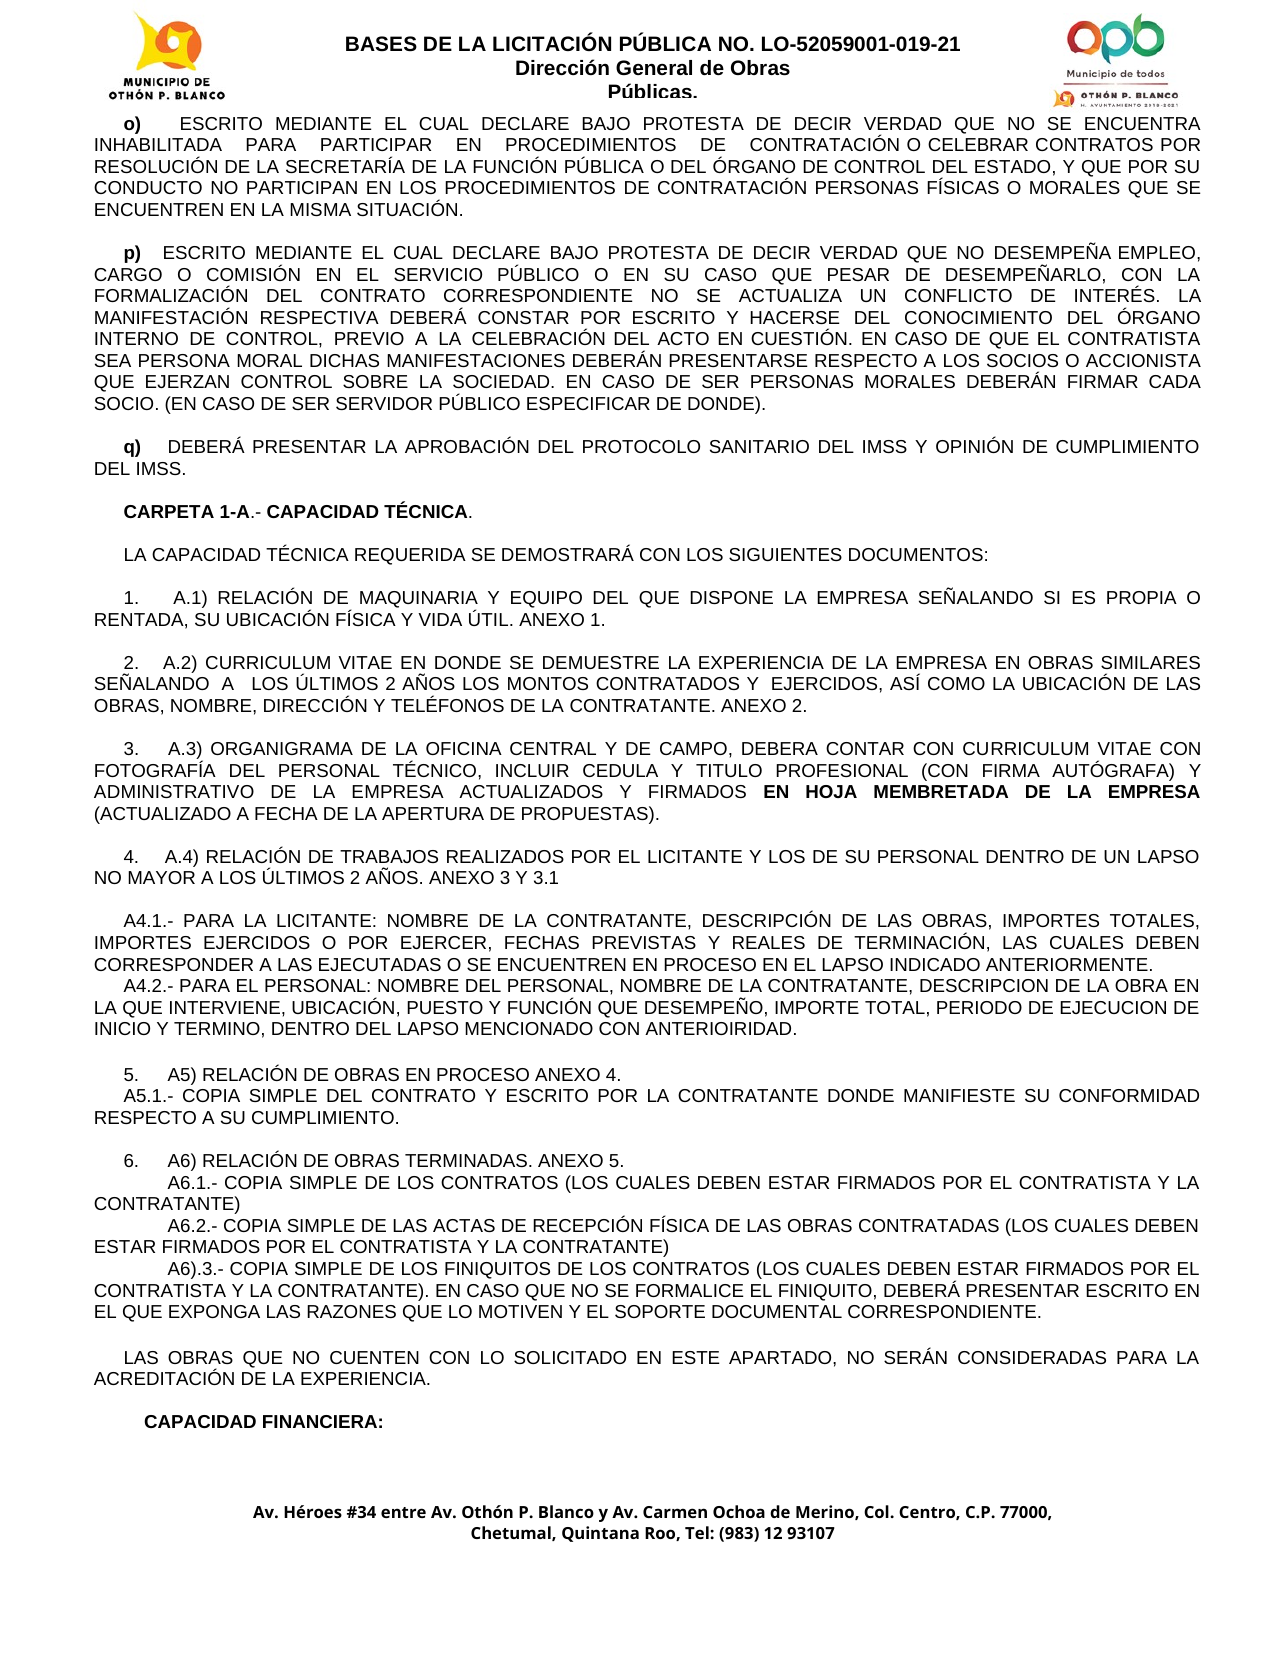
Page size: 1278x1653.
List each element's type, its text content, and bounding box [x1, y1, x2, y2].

text A4.2.- PARA EL PERSONAL: NOMBRE DEL PERSONAL, NOMBRE DE LA CONTRATANTE, DESCRIPCION DE LA OBRA EN LA QUE INTERVIENE, UBICACIÓN, PUESTO Y FUNCIÓN QUE DESEMPEÑO, IMPORTE TOTAL, PERIODO DE EJECUCION DE INICIO Y TERMINO, DENTRO DEL LAPSO MENCIONADO CON ANTERIOIRIDAD. [94, 975, 1201, 1040]
picture [1049, 13, 1192, 112]
text CAPACIDAD FINANCIERA: [94, 1411, 1201, 1433]
text p) ESCRITO MEDIANTE EL CUAL DECLARE BAJO PROTESTA DE DECIR VERDAD QUE NO DESEMPEÑA EMPLEO, CARGO O COMISIÓN EN EL SERVICIO PÚBLICO O EN SU CASO QUE PESAR DE DESEMPEÑARLO, CON LA FORMALIZACIÓN DEL CONTRATO CORRESPONDIENTE NO SE ACTUALIZA UN CONFLICTO DE INTERÉS. LA MANIFESTACIÓN RESPECTIVA DEBERÁ CONSTAR POR ESCRITO Y HACERSE DEL CONOCIMIENTO DEL ÓRGANO INTERNO DE CONTROL, PREVIO A LA CELEBRACIÓN DEL ACTO EN CUESTIÓN. EN CASO DE QUE EL CONTRATISTA SEA PERSONA MORAL DICHAS MANIFESTACIONES DEBERÁN PRESENTARSE RESPECTO A LOS SOCIOS O ACCIONISTA QUE EJERZAN CONTROL SOBRE LA SOCIEDAD. EN CASO DE SER PERSONAS MORALES DEBERÁN FIRMAR CADA SOCIO. (EN CASO DE SER SERVIDOR PÚBLICO ESPECIFICAR DE DONDE). [94, 242, 1201, 414]
text 1. A.1) RELACIÓN DE MAQUINARIA Y EQUIPO DEL QUE DISPONE LA EMPRESA SEÑALANDO SI ES PROPIA O RENTADA, SU UBICACIÓN FÍSICA Y VIDA ÚTIL. ANEXO 1. [94, 587, 1201, 630]
text 2. A.2) CURRICULUM VITAE EN DONDE SE DEMUESTRE LA EXPERIENCIA DE LA EMPRESA EN OBRAS SIMILARES SEÑALANDO A LOS ÚLTIMOS 2 AÑOS LOS MONTOS CONTRATADOS Y EJERCIDOS, ASÍ COMO LA UBICACIÓN DE LAS OBRAS, NOMBRE, DIRECCIÓN Y TELÉFONOS DE LA CONTRATANTE. ANEXO 2. [94, 652, 1201, 716]
text 5. A5) RELACIÓN DE OBRAS EN PROCESO ANEXO 4. [94, 1064, 1201, 1085]
text A6.2.- COPIA SIMPLE DE LAS ACTAS DE RECEPCIÓN FÍSICA DE LAS OBRAS CONTRATADAS (LOS CUALES DEBEN ESTAR FIRMADOS POR EL CONTRATISTA Y LA CONTRATANTE) [94, 1215, 1201, 1258]
text A4.1.- PARA LA LICITANTE: NOMBRE DE LA CONTRATANTE, DESCRIPCIÓN DE LAS OBRAS, IMPORTES TOTALES, IMPORTES EJERCIDOS O POR EJERCER, FECHAS PREVISTAS Y REALES DE TERMINACIÓN, LAS CUALES DEBEN CORRESPONDER A LAS EJECUTADAS O SE ENCUENTREN EN PROCESO EN EL LAPSO INDICADO ANTERIORMENTE. [94, 910, 1201, 975]
text CARPETA 1-A.- CAPACIDAD TÉCNICA. [94, 501, 1201, 522]
text q) DEBERÁ PRESENTAR LA APROBACIÓN DEL PROTOCOLO SANITARIO DEL IMSS Y OPINIÓN DE CUMPLIMIENTO DEL IMSS. [94, 436, 1201, 479]
text 3. A.3) ORGANIGRAMA DE LA OFICINA CENTRAL Y DE CAMPO, DEBERA CONTAR CON CURRICULUM VITAE CON FOTOGRAFÍA DEL PERSONAL TÉCNICO, INCLUIR CEDULA Y TITULO PROFESIONAL (CON FIRMA AUTÓGRAFA) Y ADMINISTRATIVO DE LA EMPRESA ACTUALIZADOS Y FIRMADOS EN HOJA MEMBRETADA DE LA EMPRESA (ACTUALIZADO A FECHA DE LA APERTURA DE PROPUESTAS). [94, 738, 1201, 824]
text o) ESCRITO MEDIANTE EL CUAL DECLARE BAJO PROTESTA DE DECIR VERDAD QUE NO SE ENCUENTRA INHABILITADA PARA PARTICIPAR EN PROCEDIMIENTOS DE CONTRATACIÓN O CELEBRAR CONTRATOS POR RESOLUCIÓN DE LA SECRETARÍA DE LA FUNCIÓN PÚBLICA O DEL ÓRGANO DE CONTROL DEL ESTADO, Y QUE POR SU CONDUCTO NO PARTICIPAN EN LOS PROCEDIMIENTOS DE CONTRATACIÓN PERSONAS FÍSICAS O MORALES QUE SE ENCUENTREN EN LA MISMA SITUACIÓN. [94, 112, 1201, 220]
text LAS OBRAS QUE NO CUENTEN CON LO SOLICITADO EN ESTE APARTADO, NO SERÁN CONSIDERADAS PARA LA ACREDITACIÓN DE LA EXPERIENCIA. [94, 1347, 1201, 1390]
picture [104, 0, 237, 112]
text A6).3.- COPIA SIMPLE DE LOS FINIQUITOS DE LOS CONTRATOS (LOS CUALES DEBEN ESTAR FIRMADOS POR EL CONTRATISTA Y LA CONTRATANTE). EN CASO QUE NO SE FORMALICE EL FINIQUITO, DEBERÁ PRESENTAR ESCRITO EN EL QUE EXPONGA LAS RAZONES QUE LO MOTIVEN Y EL SOPORTE DOCUMENTAL CORRESPONDIENTE. [94, 1258, 1201, 1322]
text 4. A.4) RELACIÓN DE TRABAJOS REALIZADOS POR EL LICITANTE Y LOS DE SU PERSONAL DENTRO DE UN LAPSO NO MAYOR A LOS ÚLTIMOS 2 AÑOS. ANEXO 3 Y 3.1 [94, 846, 1201, 889]
text LA CAPACIDAD TÉCNICA REQUERIDA SE DEMOSTRARÁ CON LOS SIGUIENTES DOCUMENTOS: [94, 544, 1201, 565]
text A6.1.- COPIA SIMPLE DE LOS CONTRATOS (LOS CUALES DEBEN ESTAR FIRMADOS POR EL CONTRATISTA Y LA CONTRATANTE) [94, 1172, 1201, 1215]
text A5.1.- COPIA SIMPLE DEL CONTRATO Y ESCRITO POR LA CONTRATANTE DONDE MANIFIESTE SU CONFORMIDAD RESPECTO A SU CUMPLIMIENTO. [94, 1085, 1201, 1128]
text 6. A6) RELACIÓN DE OBRAS TERMINADAS. ANEXO 5. [94, 1150, 1201, 1172]
